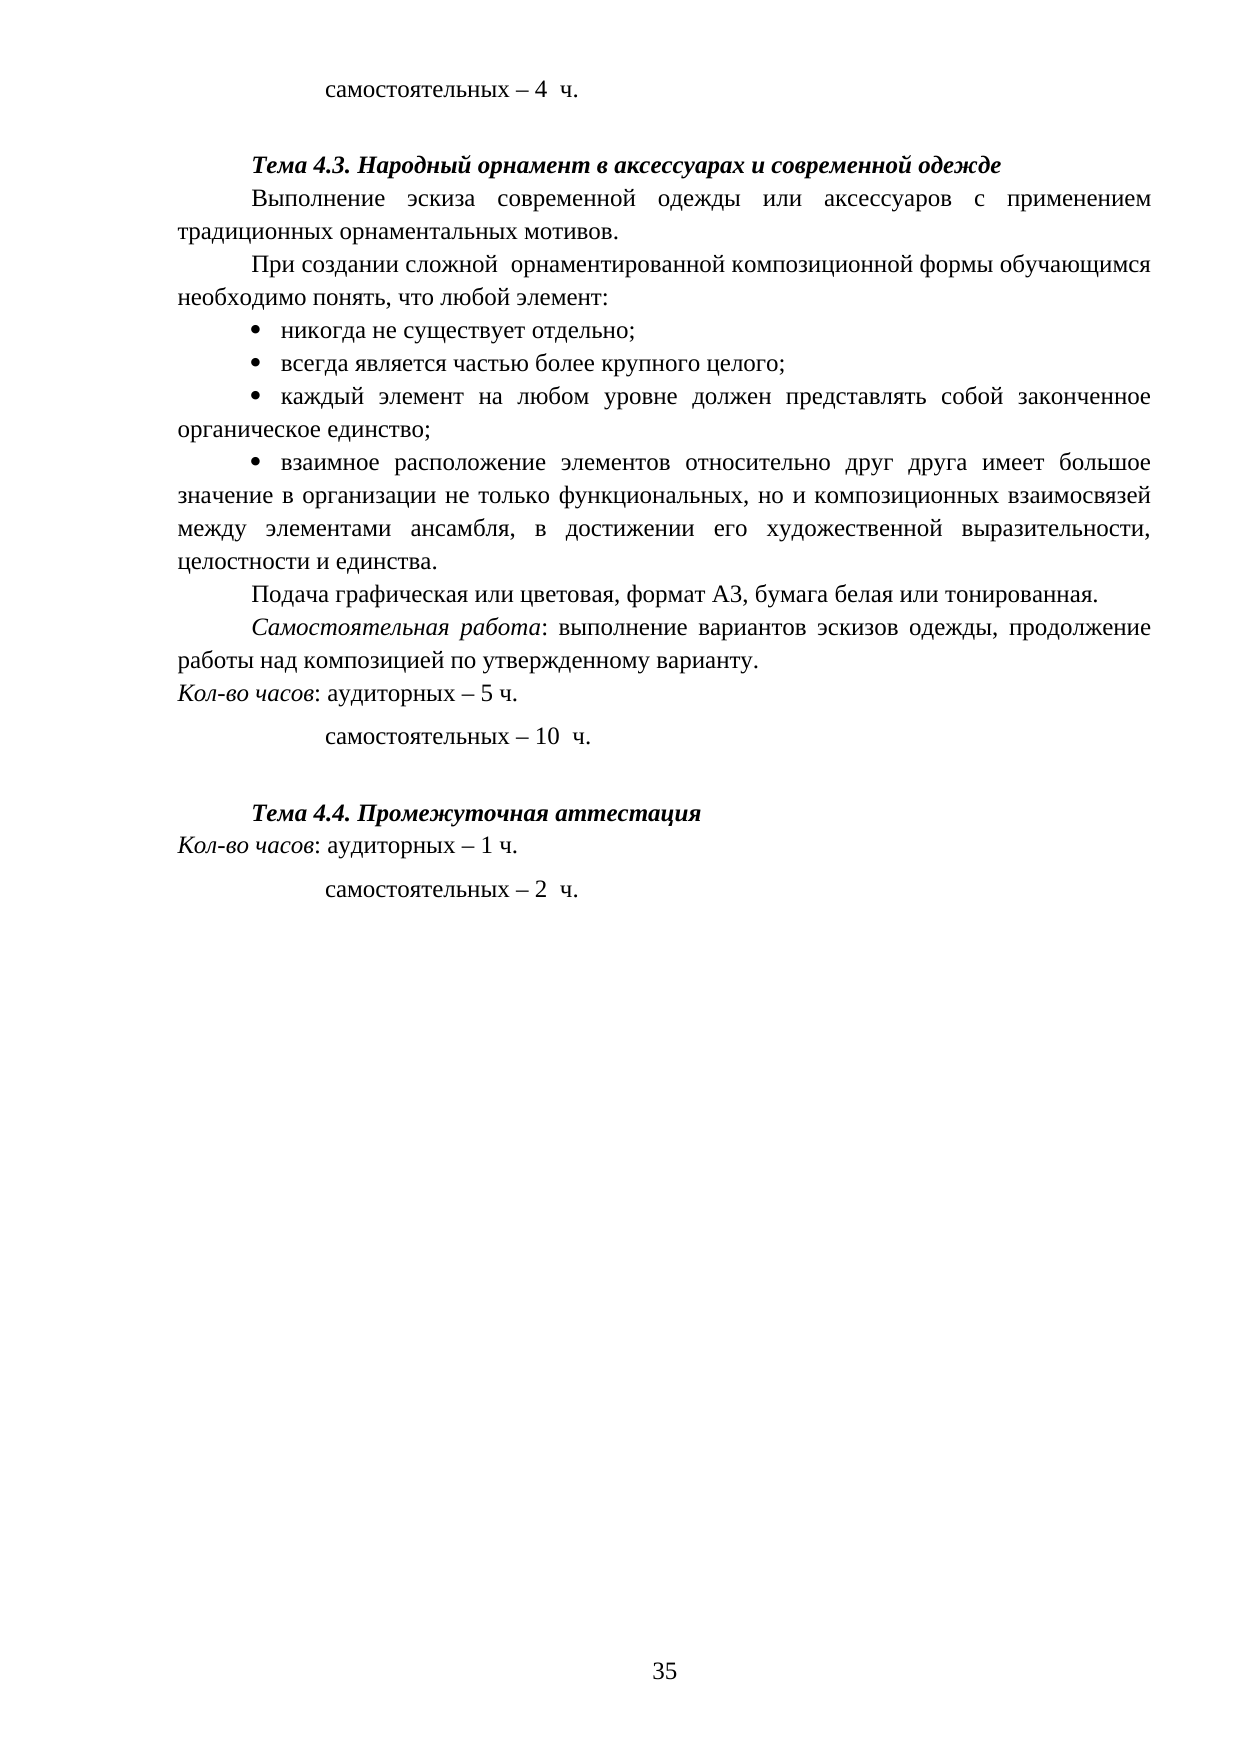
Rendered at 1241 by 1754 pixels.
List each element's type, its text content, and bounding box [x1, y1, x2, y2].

text Кол-во часов: аудиторных – 1 ч. [177, 831, 1152, 859]
text Подача графическая или цветовая, формат А3, бумага белая или тонированная. [177, 579, 1152, 608]
text Выполнение эскиза современной одежды или аксессуаров с применением традиционных орнаментальных мотивов. [177, 183, 1152, 245]
text самостоятельных – 10 ч. [177, 721, 1152, 750]
text Самостоятельная работа: выполнение вариантов эскизов одежды, продолжение работы над композицией по утвержденному варианту. [177, 612, 1152, 674]
text При создании сложной орнаментированной композиционной формы обучающимся необходимо понять, что любой элемент: [177, 249, 1152, 311]
list взаимное расположение элементов относительно друг друга имеет большое значение в организации не только функциональных, но и композиционных взаимосвязей между элементами ансамбля, в достижении его художественной выразительности, целостности и единства. [177, 447, 1152, 575]
text Тема 4.3. Народный орнамент в аксессуарах и современной одежде [177, 150, 1152, 179]
list никогда не существует отдельно; [177, 315, 1152, 344]
text самостоятельных – 4 ч. [177, 74, 1152, 103]
text Кол-во часов: аудиторных – 5 ч. [177, 678, 1152, 707]
list всегда является частью более крупного целого; [177, 348, 1152, 377]
text самостоятельных – 2 ч. [177, 874, 1152, 902]
text Тема 4.4. Промежуточная аттестация [177, 798, 1152, 826]
list каждый элемент на любом уровне должен представлять собой законченное органическое единство; [177, 381, 1152, 443]
